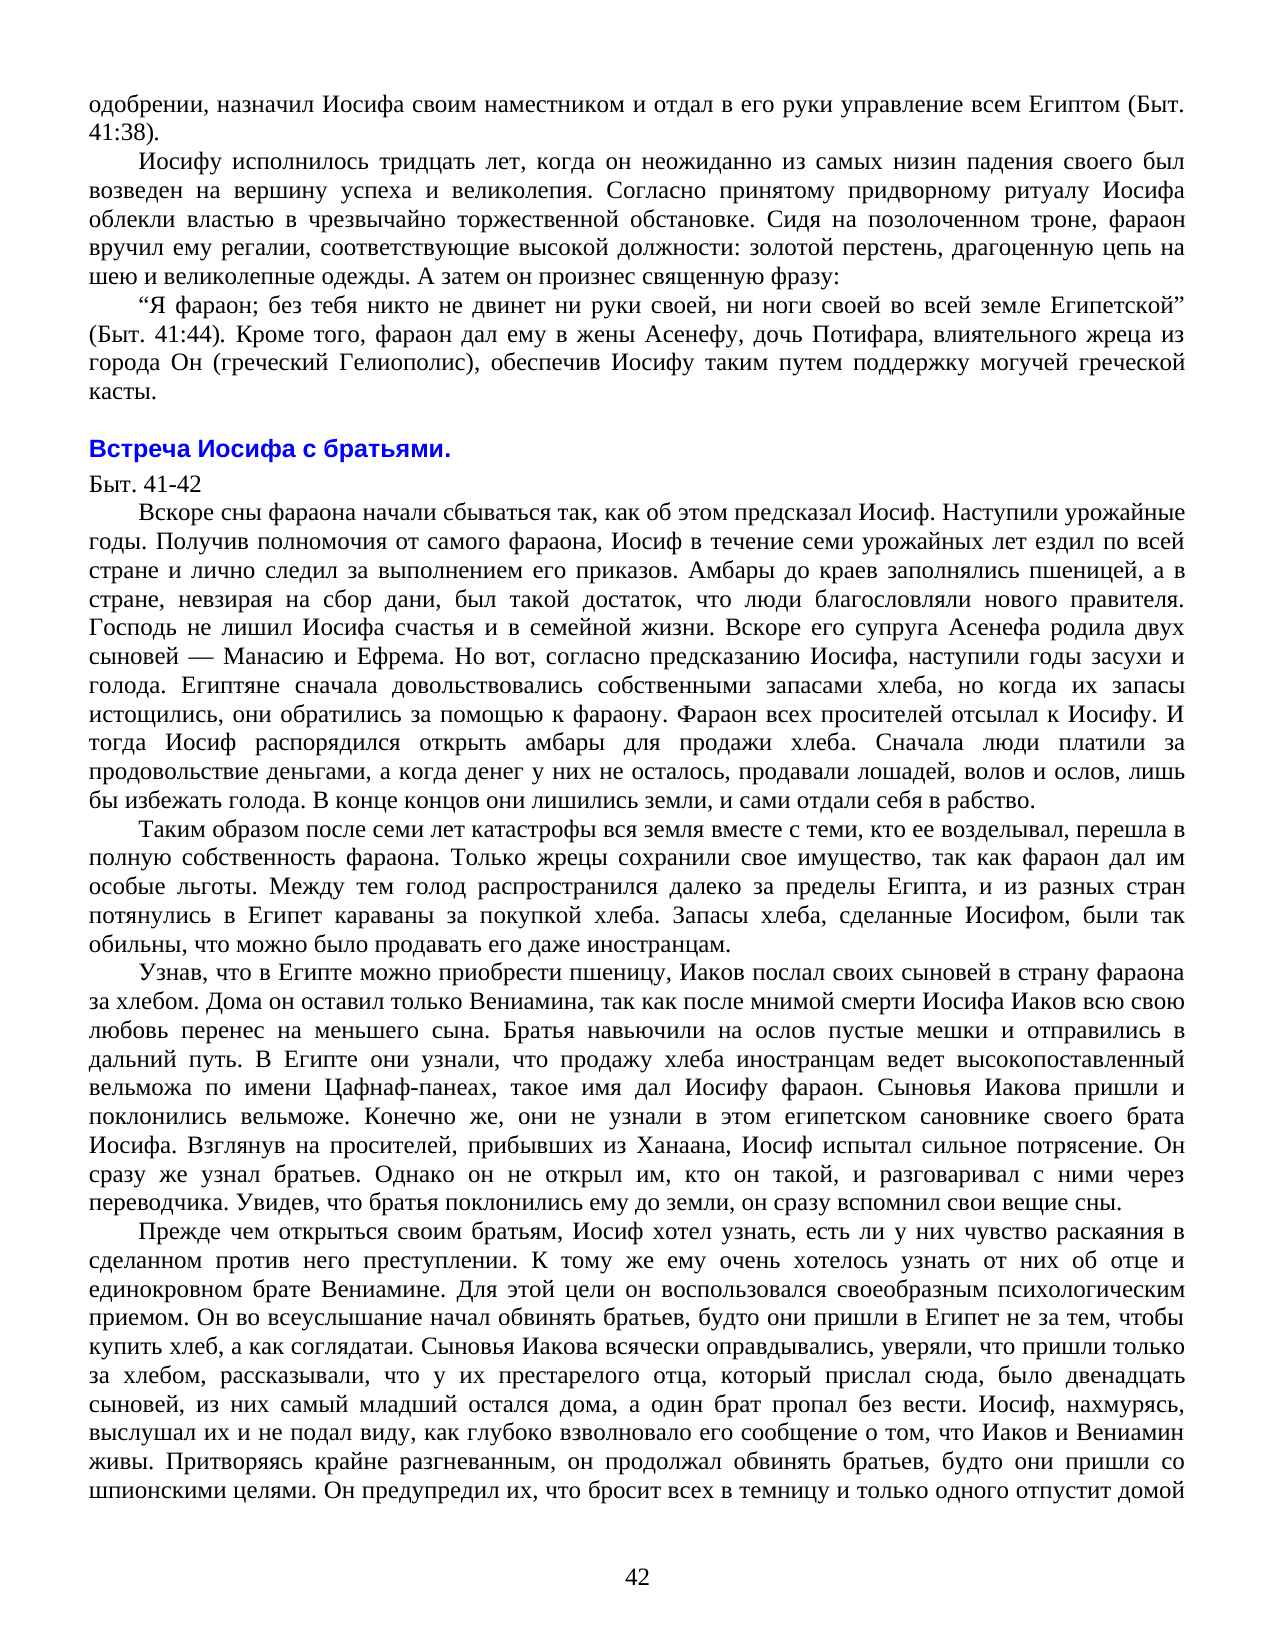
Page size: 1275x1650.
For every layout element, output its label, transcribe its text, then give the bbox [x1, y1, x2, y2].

text Узнав, что в Египте можно приобрести пшеницу, Иаков послал своих сыновей в страну фараона за хлебом. Дома он оставил только Вениамина, так как после мнимой смерти Иосифа Иаков всю свою любовь перенес на меньшего сына. Братья навьючили на ослов пустые мешки и отправились в дальний путь. В Египте они узнали, что продажу хлеба иностранцам ведет высокопоставленный вельможа по имени Цафнаф-панеах, такое имя дал Иосифу фараон. Сыновья Иакова пришли и поклонились вельможе. Конечно же, они не узнали в этом египетском сановнике своего брата Иосифа. Взглянув на просителей, прибывших из Ханаана, Иосиф испытал сильное потрясение. Он сразу же узнал братьев. Однако он не открыл им, кто он такой, и разговаривал с ними через переводчика. Увидев, что братья поклонились ему до земли, он сразу вспомнил свои вещие сны. [89, 957, 1186, 1216]
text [89, 1216, 1186, 1504]
text Иосифу исполнилось тридцать лет, когда он неожиданно из самых низин падения своего был возведен на вершину успеха и великолепия. Согласно принятому придворному ритуалу Иосифа облекли властью в чрезвычайно торжественной обстановке. Сидя на позолоченном троне, фараон вручил ему регалии, соответствующие высокой должности: золотой перстень, драгоценную цепь на шею и великолепные одежды. А затем он произнес священную фразу: [89, 146, 1186, 290]
text Быт. 41-42 [89, 469, 1186, 497]
text Таким образом после семи лет катастрофы вся земля вместе с теми, кто ее возделывал, перешла в полную собственность фараона. Только жрецы сохранили свое имущество, так как фараон дал им особые льготы. Между тем голод распространился далеко за пределы Египта, и из разных стран потянулись в Египет караваны за покупкой хлеба. Запасы хлеба, сделанные Иосифом, были так обильны, что можно было продавать его даже иностранцам. [89, 814, 1186, 957]
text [89, 89, 1186, 146]
text Вскоре сны фараона начали сбываться так, как об этом предсказал Иосиф. Наступили урожайные годы. Получив полномочия от самого фараона, Иосиф в течение семи урожайных лет ездил по всей стране и лично следил за выполнением его приказов. Амбары до краев заполнялись пшеницей, а в стране, невзирая на сбор дани, был такой достаток, что люди благословляли нового правителя. Господь не лишил Иосифа счастья и в семейной жизни. Вскоре его супруга Асенефа родила двух сыновей — Манасию и Ефрема. Но вот, согласно предсказанию Иосифа, наступили годы засухи и голода. Египтяне сначала довольствовались собственными запасами хлеба, но когда их запасы истощились, они обратились за помощью к фараону. Фараон всех просителей отсылал к Иосифу. И тогда Иосиф распорядился открыть амбары для продажи хлеба. Сначала люди платили за продовольствие деньгами, а когда денег у них не осталось, продавали лошадей, волов и ослов, лишь бы избежать голода. В конце концов они лишились земли, и сами отдали себя в рабство. [89, 497, 1186, 814]
subtitle Встреча Иосифа с братьями. [89, 434, 1186, 462]
text “Я фараон; без тебя никто не двинет ни руки своей, ни ноги своей во всей земле Египетской” (Быт. 41:44). Кроме того, фараон дал ему в жены Асенефу, дочь Потифара, влиятельного жреца из города Он (греческий Гелиополис), обеспечив Иосифу таким путем поддержку могучей греческой касты. [89, 290, 1186, 405]
